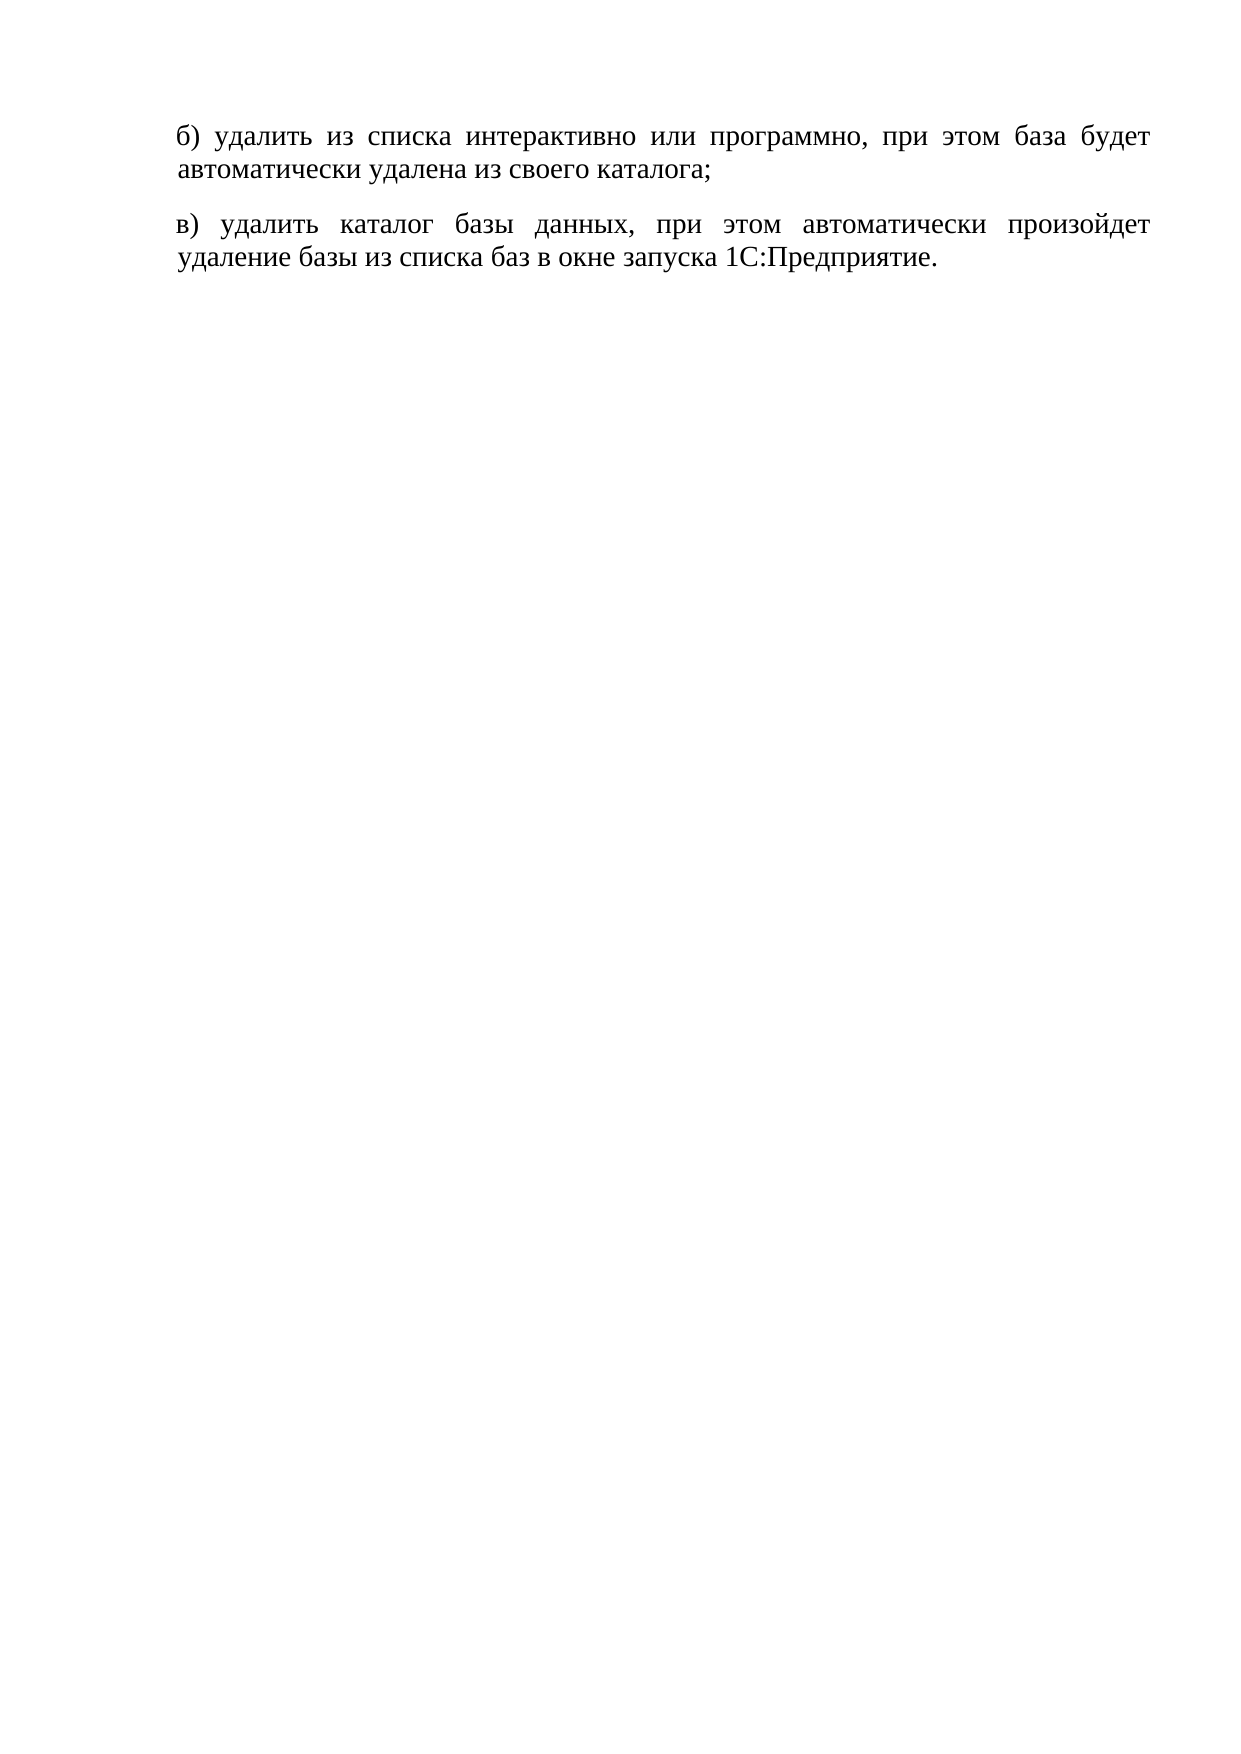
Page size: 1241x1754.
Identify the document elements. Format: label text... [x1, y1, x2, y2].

text в) удалить каталог базы данных, при этом автоматически произойдет удаление базы из списка баз в окне запуска 1С:Предприятие. [176, 206, 1152, 273]
text б) удалить из списка интерактивно или программно, при этом база будет автоматически удалена из своего каталога; [176, 118, 1152, 185]
